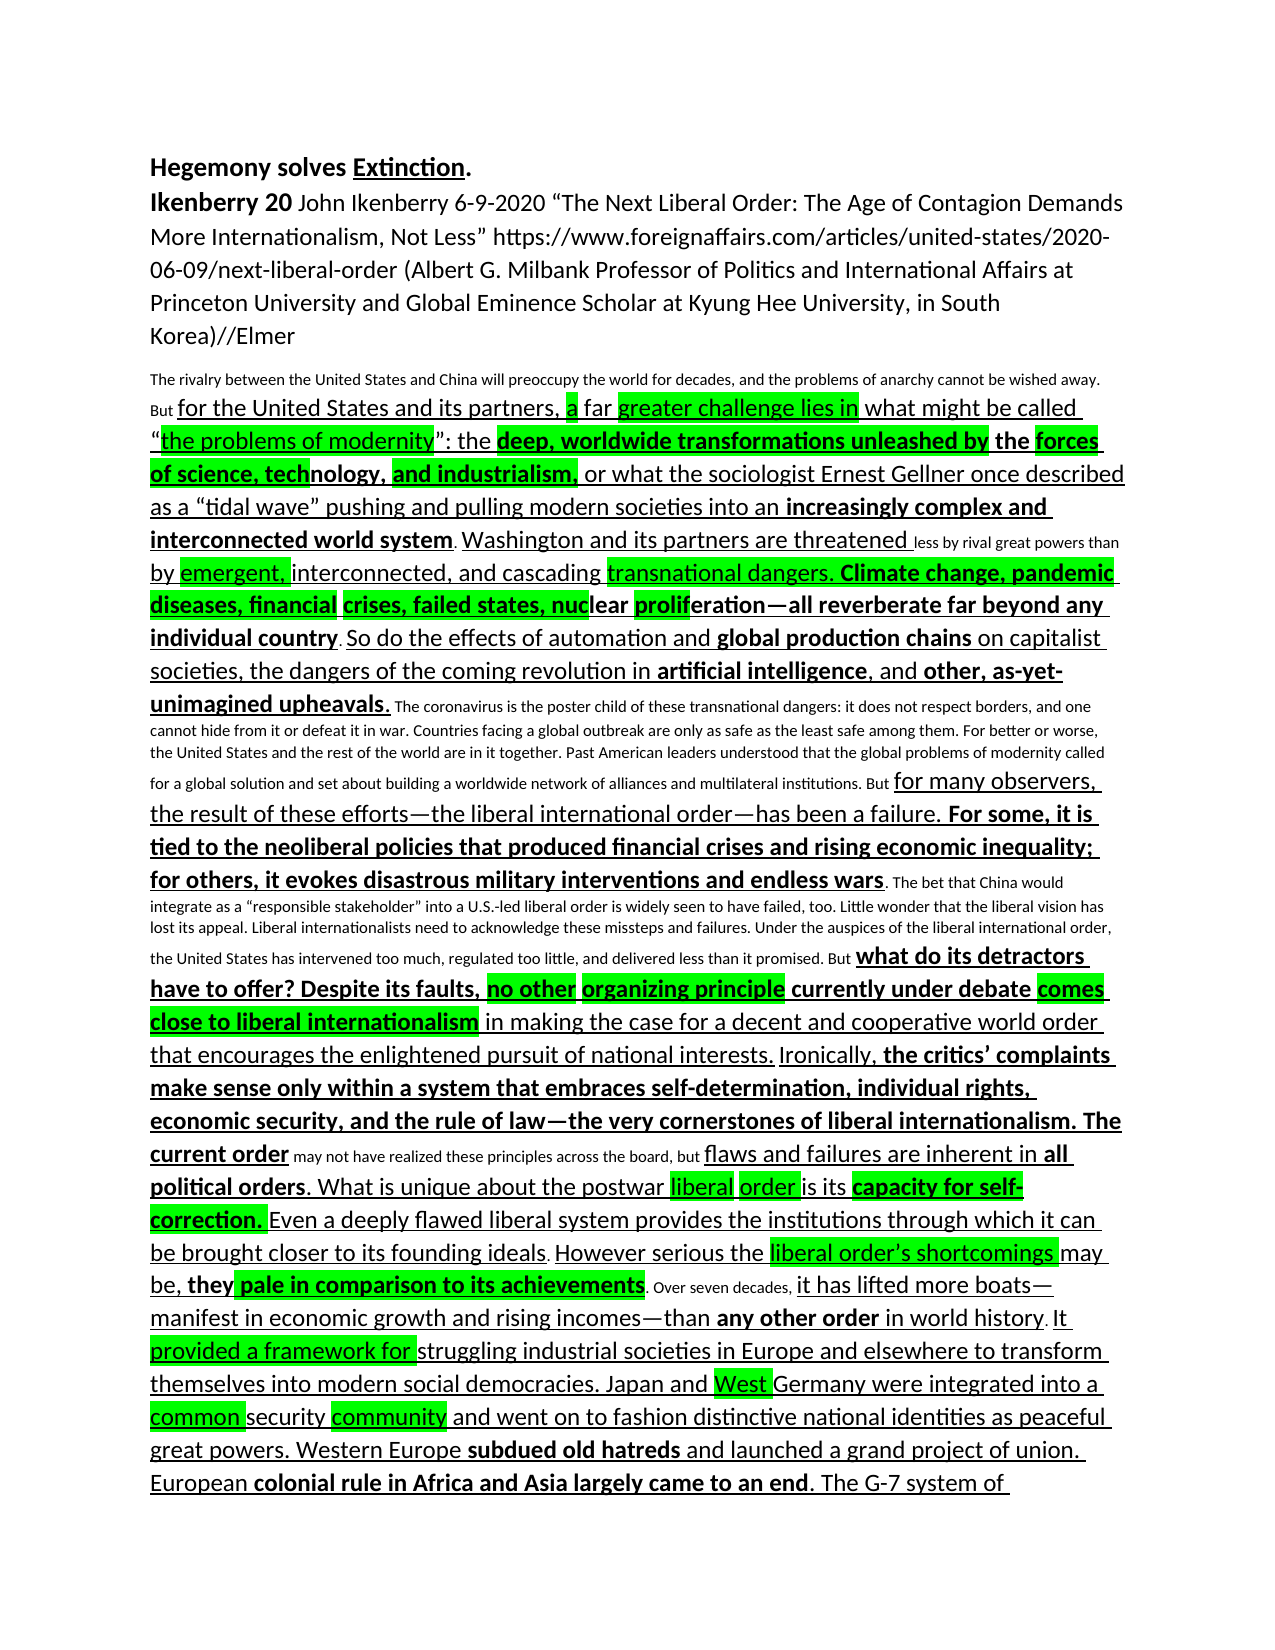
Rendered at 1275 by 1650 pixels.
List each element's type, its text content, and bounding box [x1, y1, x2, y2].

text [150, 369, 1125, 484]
text Ikenberry 20 John Ikenberry 6-9-2020 “The Next Liberal Order: The Age of Contagion Demands More Internationalism, Not Less” https://www.foreignaffairs.com/articles/united-states/2020-06-09/next-liberal-order (Albert G. Milbank Professor of Politics and International Affairs at Princeton University and Global Eminence Scholar at Kyung Hee University, in South Korea)//Elmer [150, 186, 1125, 350]
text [150, 486, 1125, 1498]
subtitle Hegemony solves Extinction. [150, 150, 1125, 183]
